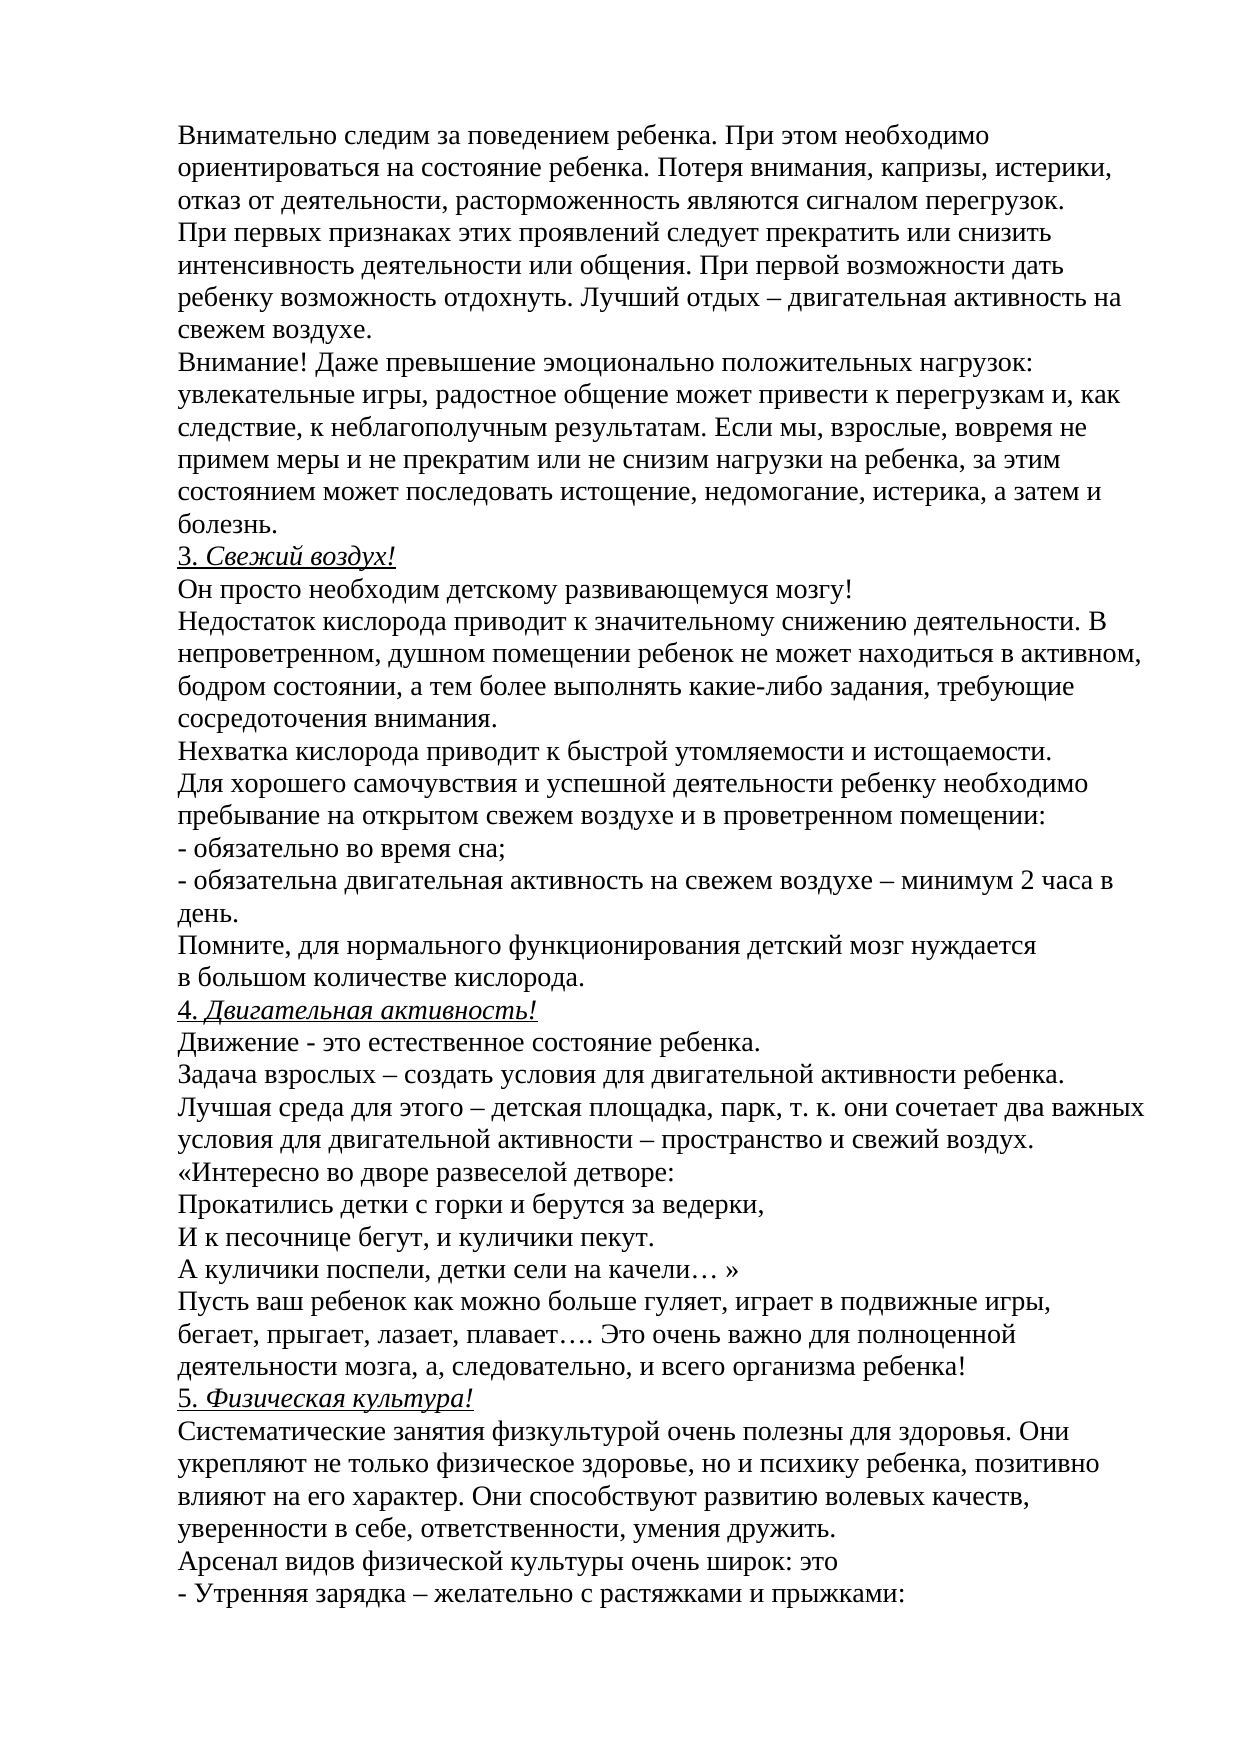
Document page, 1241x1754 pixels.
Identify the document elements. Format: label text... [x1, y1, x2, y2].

text деятельности мозга, а, следовательно, и всего организма ребенка! [177, 1349, 1152, 1382]
text Внимание! Даже превышение эмоционально положительных нагрузок: увлекательные игры, радостное общение может привести к перегрузкам и, как следствие, к неблагополучным результатам. Если мы, взрослые, вовремя не примем меры и не прекратим или не снизим нагрузки на ребенка, за этим состоянием может последовать истощение, недомогание, истерика, а затем и болезнь. [177, 345, 1152, 539]
text - Утренняя зарядка – желательно с растяжками и прыжками: [177, 1576, 1152, 1608]
text А куличики поспели, детки сели на качели… » [177, 1252, 1152, 1284]
text Для хорошего самочувствия и успешной деятельности ребенку необходимо пребывание на открытом свежем воздухе и в проветренном помещении: [177, 766, 1152, 831]
text Движение - это естественное состояние ребенка. [177, 1025, 1152, 1058]
text 5. Физическая культура! [177, 1382, 1152, 1414]
text - обязательна двигательная активность на свежем воздухе – минимум 2 часа в день. [177, 863, 1152, 928]
text «Интересно во дворе развеселой детворе: [177, 1155, 1152, 1187]
text И к песочнице бегут, и куличики пекут. [177, 1219, 1152, 1252]
text Помните, для нормального функционирования детский мозг нуждается [177, 928, 1152, 960]
text Внимательно следим за поведением ребенка. При этом необходимо ориентироваться на состояние ребенка. Потеря внимания, капризы, истерики, отказ от деятельности, расторможенность являются сигналом перегрузок. [177, 118, 1152, 215]
text Нехватка кислорода приводит к быстрой утомляемости и истощаемости. [177, 734, 1152, 766]
text Прокатились детки с горки и берутся за ведерки, [177, 1187, 1152, 1219]
text в большом количестве кислорода. [177, 960, 1152, 993]
text Арсенал видов физической культуры очень широк: это [177, 1543, 1152, 1576]
text Задача взрослых – создать условия для двигательной активности ребенка. Лучшая среда для этого – детская площадка, парк, т. к. они сочетает два важных условия для двигательной активности – пространство и свежий воздух. [177, 1058, 1152, 1155]
text Он просто необходим детскому развивающемуся мозгу! [177, 572, 1152, 604]
text 3. Свежий воздух! [177, 539, 1152, 572]
text - обязательно во время сна; [177, 831, 1152, 863]
text 4. Двигательная активность! [177, 993, 1152, 1025]
text Систематические занятия физкультурой очень полезны для здоровья. Они укрепляют не только физическое здоровье, но и психику ребенка, позитивно влияют на его характер. Они способствуют развитию волевых качеств, уверенности в себе, ответственности, умения дружить. [177, 1414, 1152, 1543]
text Недостаток кислорода приводит к значительному снижению деятельности. В непроветренном, душном помещении ребенок не может находиться в активном, бодром состоянии, а тем более выполнять какие-либо задания, требующие сосредоточения внимания. [177, 604, 1152, 734]
text Пусть ваш ребенок как можно больше гуляет, играет в подвижные игры, [177, 1284, 1152, 1317]
text бегает, прыгает, лазает, плавает…. Это очень важно для полноценной [177, 1317, 1152, 1349]
text При первых признаках этих проявлений следует прекратить или снизить интенсивность деятельности или общения. При первой возможности дать ребенку возможность отдохнуть. Лучший отдых – двигательная активность на свежем воздухе. [177, 215, 1152, 345]
